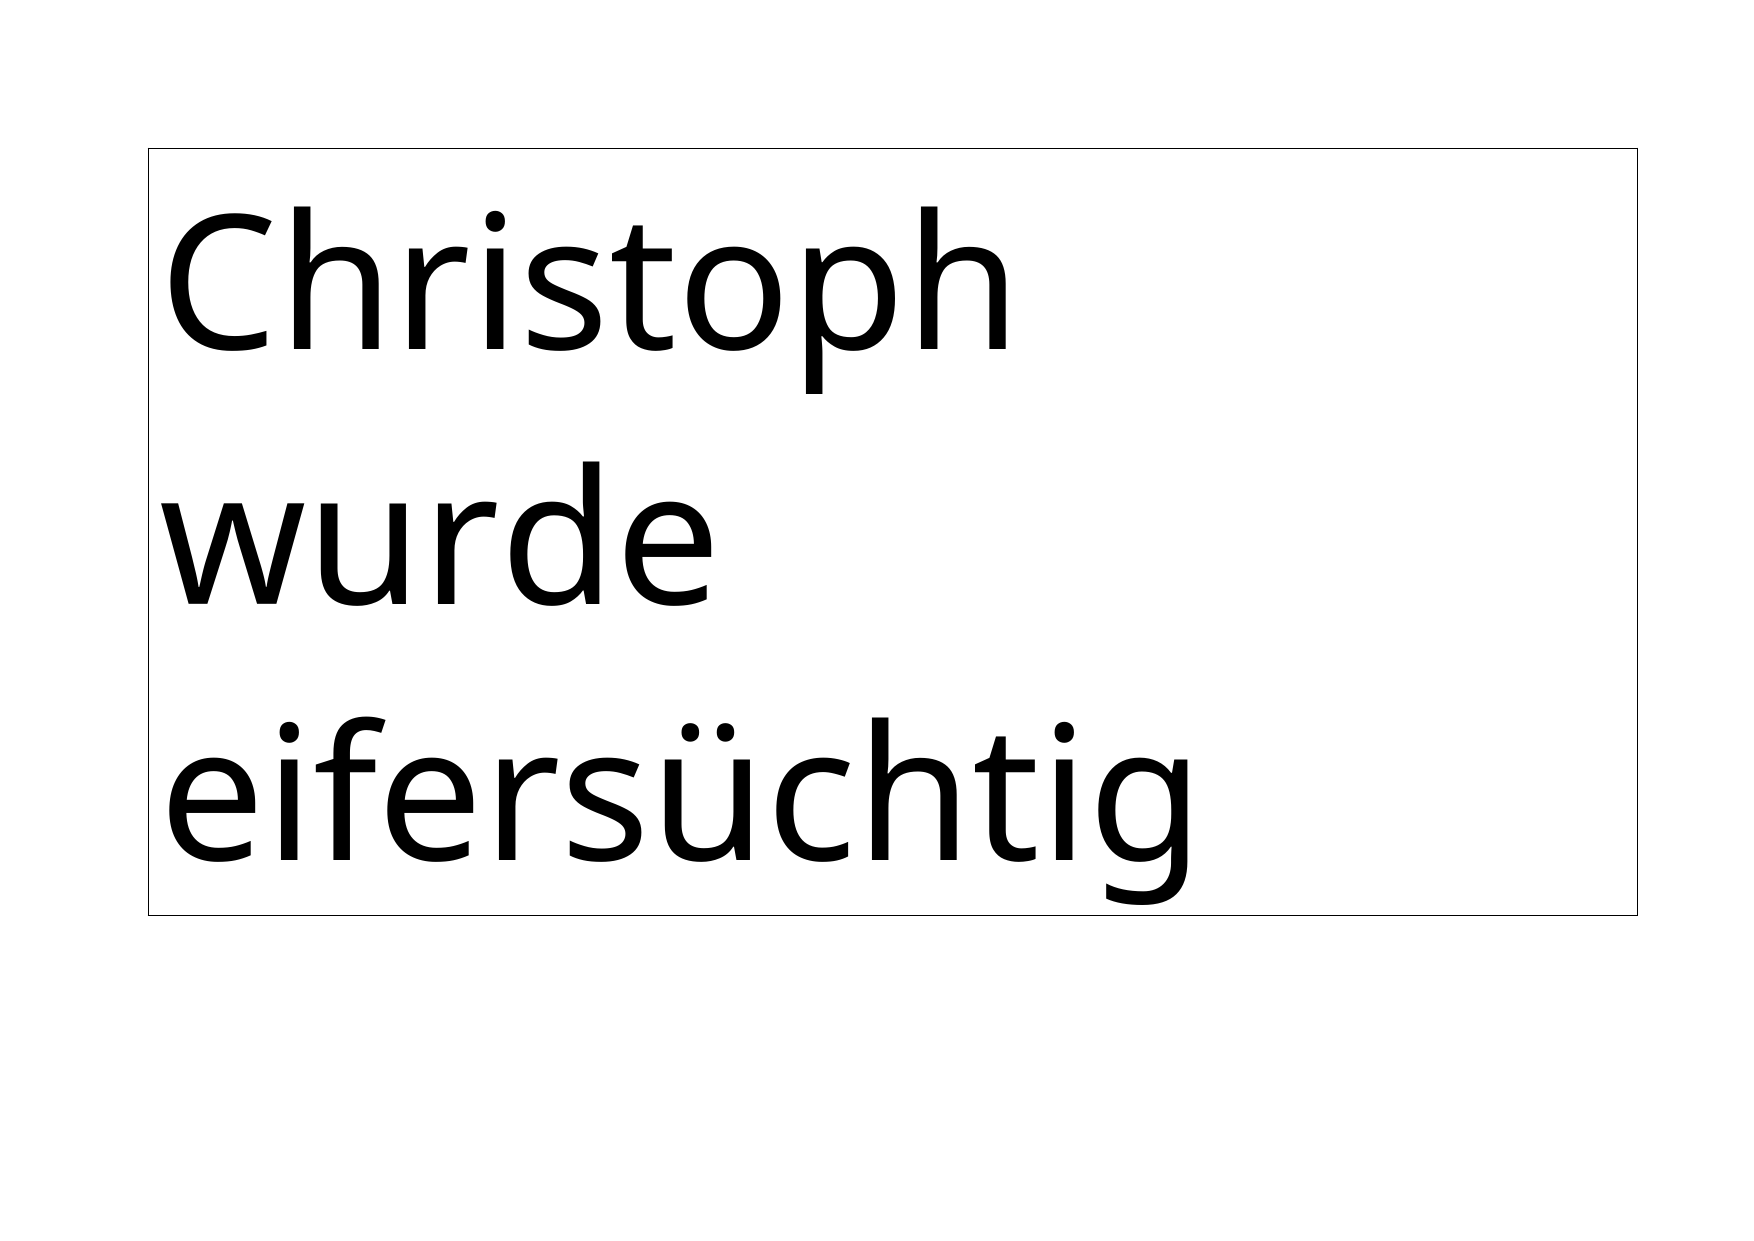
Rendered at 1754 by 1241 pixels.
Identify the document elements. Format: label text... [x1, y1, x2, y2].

table_cell Christoph wurde eifersüchtig [149, 149, 1637, 915]
